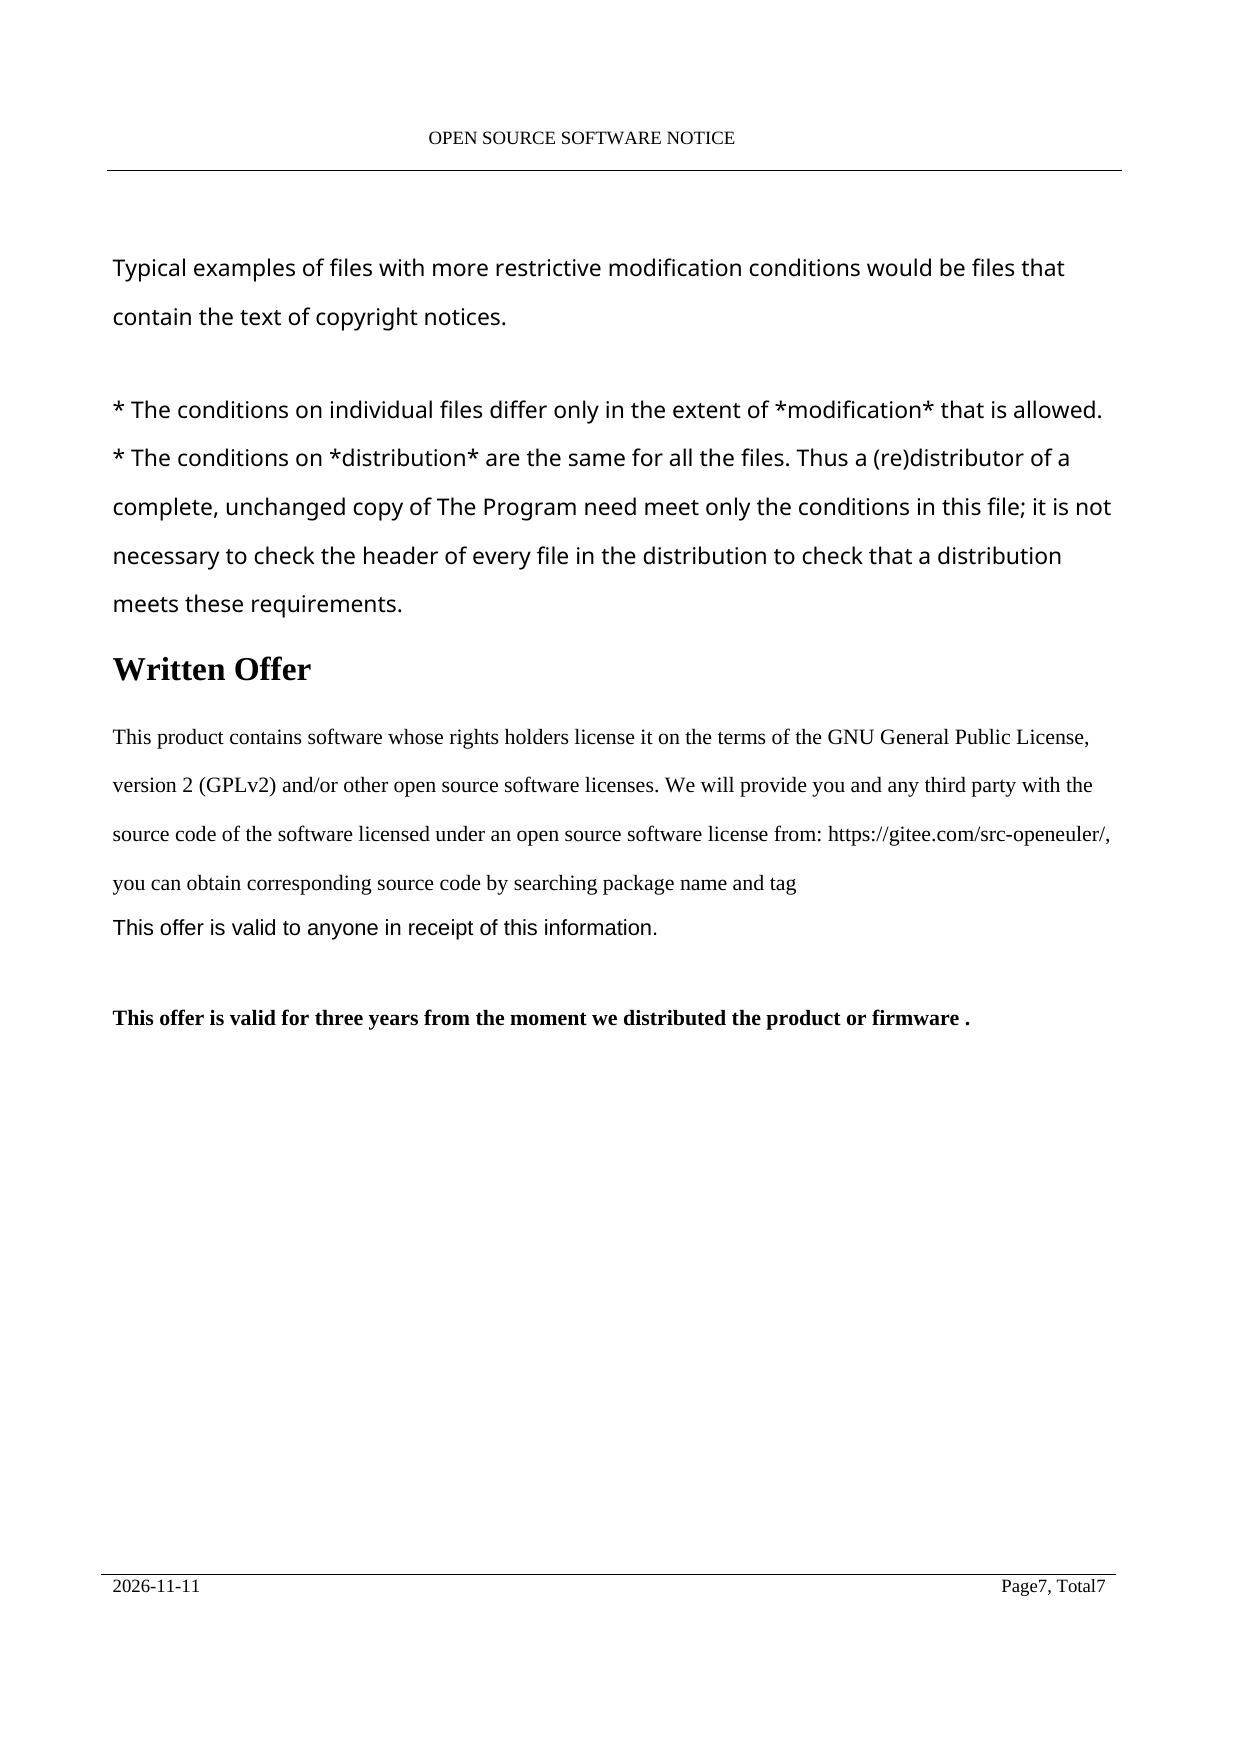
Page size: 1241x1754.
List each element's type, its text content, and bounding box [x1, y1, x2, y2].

text * The conditions on *distribution* are the same for all the files. Thus a (re)distributor of a complete, unchanged copy of The Program need meet only the conditions in this file; it is not necessary to check the header of every file in the distribution to check that a distribution meets these requirements. [112, 442, 1128, 620]
text Typical examples of files with more restrictive modification conditions would be files that contain the text of copyright notices. [112, 251, 1128, 333]
text * The conditions on individual files differ only in the extent of *modification* that is allowed. [112, 393, 1128, 426]
text This offer is valid to anyone in receipt of this information. [112, 911, 1128, 944]
text This offer is valid for three years from the moment we distributed the product or firmware . [112, 1002, 1128, 1034]
text This product contains software whose rights holders license it on the terms of the GNU General Public License, version 2 (GPLv2) and/or other open source software licenses. We will provide you and any third party with the source code of the software licensed under an open source software license from: https://gitee.com/src-openeuler/, you can obtain corresponding source code by searching package name and tag [112, 720, 1128, 899]
text Written Offer [112, 636, 1128, 701]
